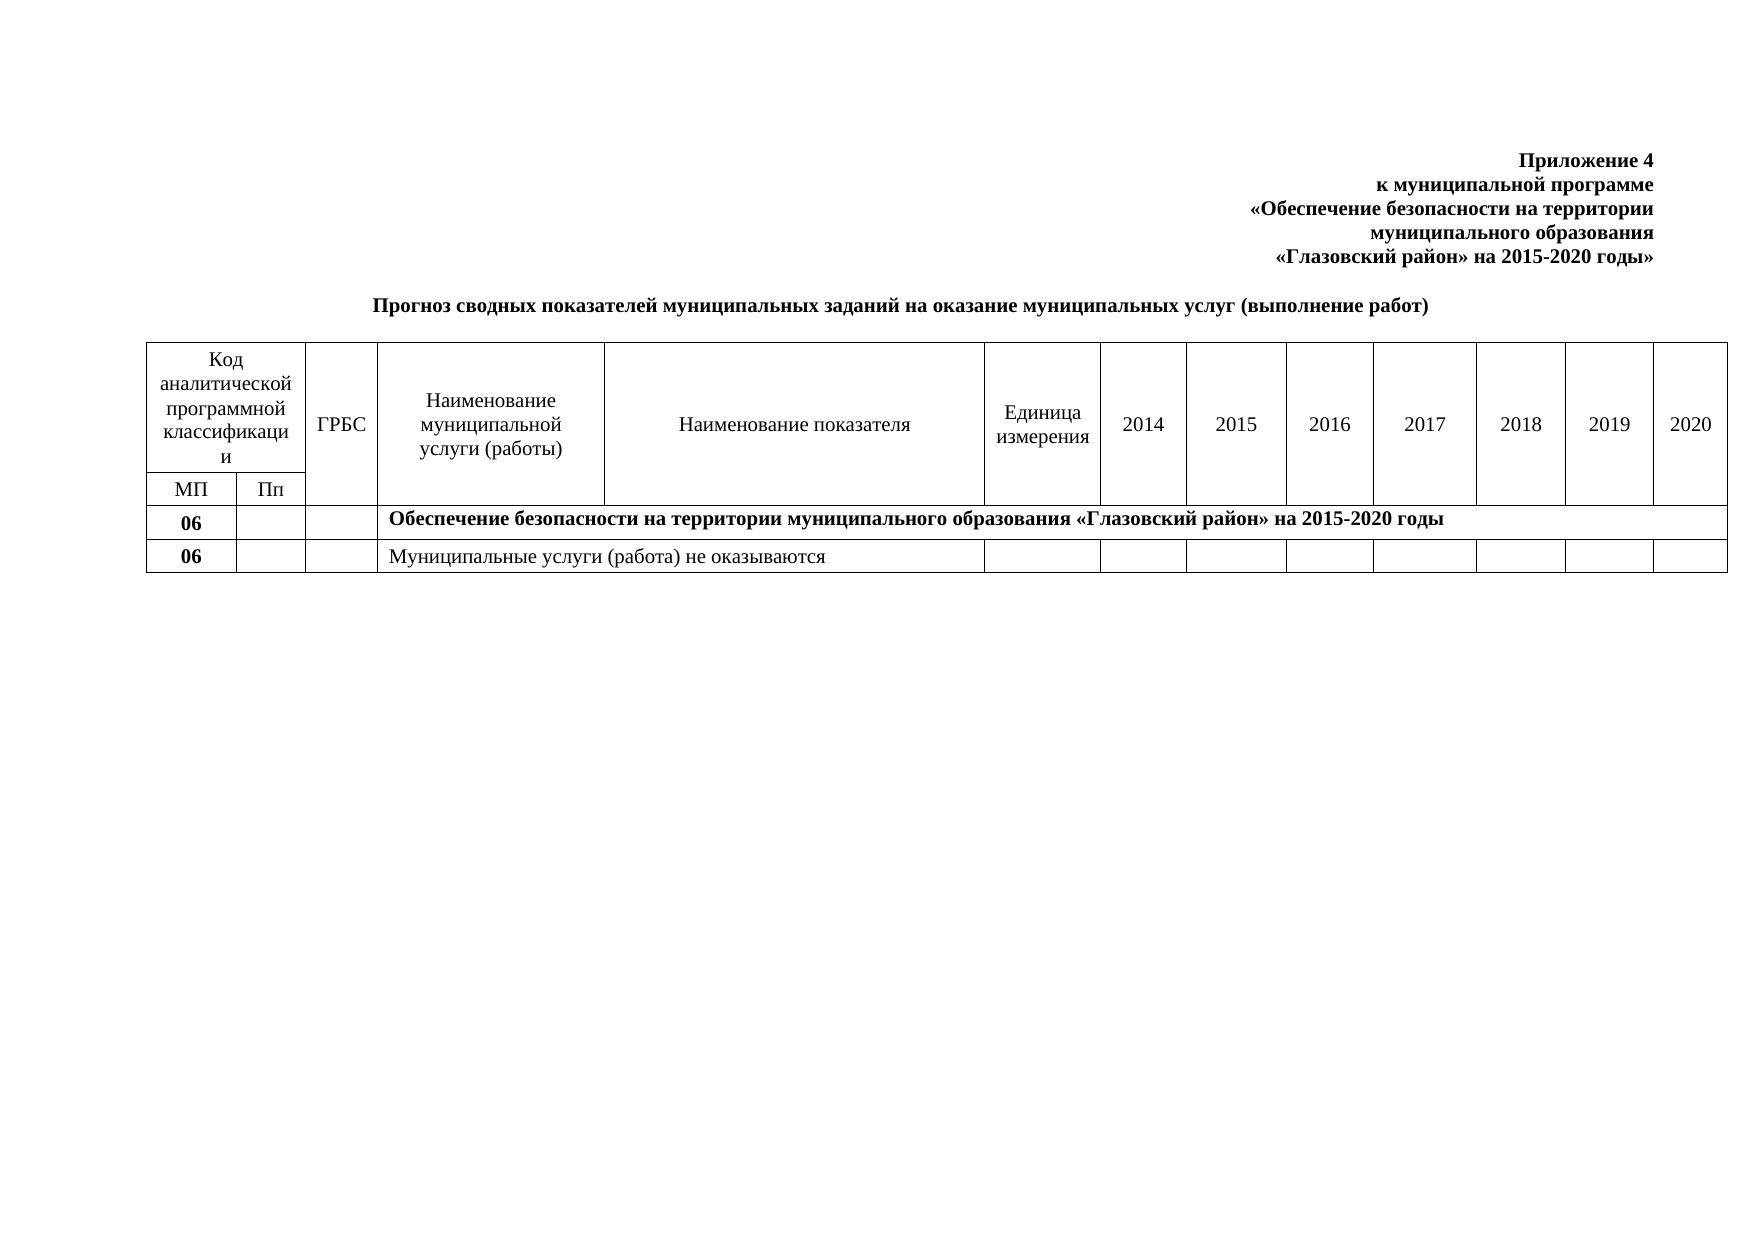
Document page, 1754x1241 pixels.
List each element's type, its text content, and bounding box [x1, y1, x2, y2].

table_header 2016 [1287, 343, 1373, 505]
text Приложение 4 [1329, 148, 1654, 172]
table_cell Пп [237, 473, 305, 505]
table_header ГРБС [306, 343, 377, 505]
table_cell [1287, 540, 1373, 572]
table_cell [237, 506, 305, 539]
table_header 2014 [1101, 343, 1186, 505]
table_cell [306, 506, 377, 539]
table_header 2015 [1187, 343, 1286, 505]
table_header Код аналитической программной классификации [147, 343, 305, 472]
table_cell [985, 540, 1100, 572]
table_cell Обеспечение безопасности на территории муниципального образования «Глазовский район» на 2015-2020 годы [378, 506, 1727, 539]
text муниципального образования [148, 220, 1654, 244]
text Прогноз сводных показателей муниципальных заданий на оказание муниципальных услуг (выполнение работ) [148, 293, 1654, 317]
table_cell [1654, 540, 1727, 572]
table_header Наименование муниципальной услуги (работы) [378, 343, 604, 505]
table_cell [306, 540, 377, 572]
table_cell [1477, 540, 1565, 572]
table_cell 06 [147, 540, 236, 572]
table_header Единица измерения [985, 343, 1100, 505]
table_cell [1374, 540, 1476, 572]
table_header 2017 [1374, 343, 1476, 505]
table_header Наименование показателя [605, 343, 984, 505]
table_header 2018 [1477, 343, 1565, 505]
table_cell [237, 540, 305, 572]
table_header 2019 [1566, 343, 1653, 505]
table_cell [1101, 540, 1186, 572]
table_cell МП [147, 473, 236, 505]
text к муниципальной программе [1329, 172, 1654, 196]
text «Глазовский район» на 2015-2020 годы» [148, 244, 1654, 268]
table_cell [1187, 540, 1286, 572]
text «Обеспечение безопасности на территории [148, 196, 1654, 220]
table_cell [1566, 540, 1653, 572]
table_header 2020 [1654, 343, 1727, 505]
table_cell Муниципальные услуги (работа) не оказываются [378, 540, 984, 572]
table_cell 06 [147, 506, 236, 539]
